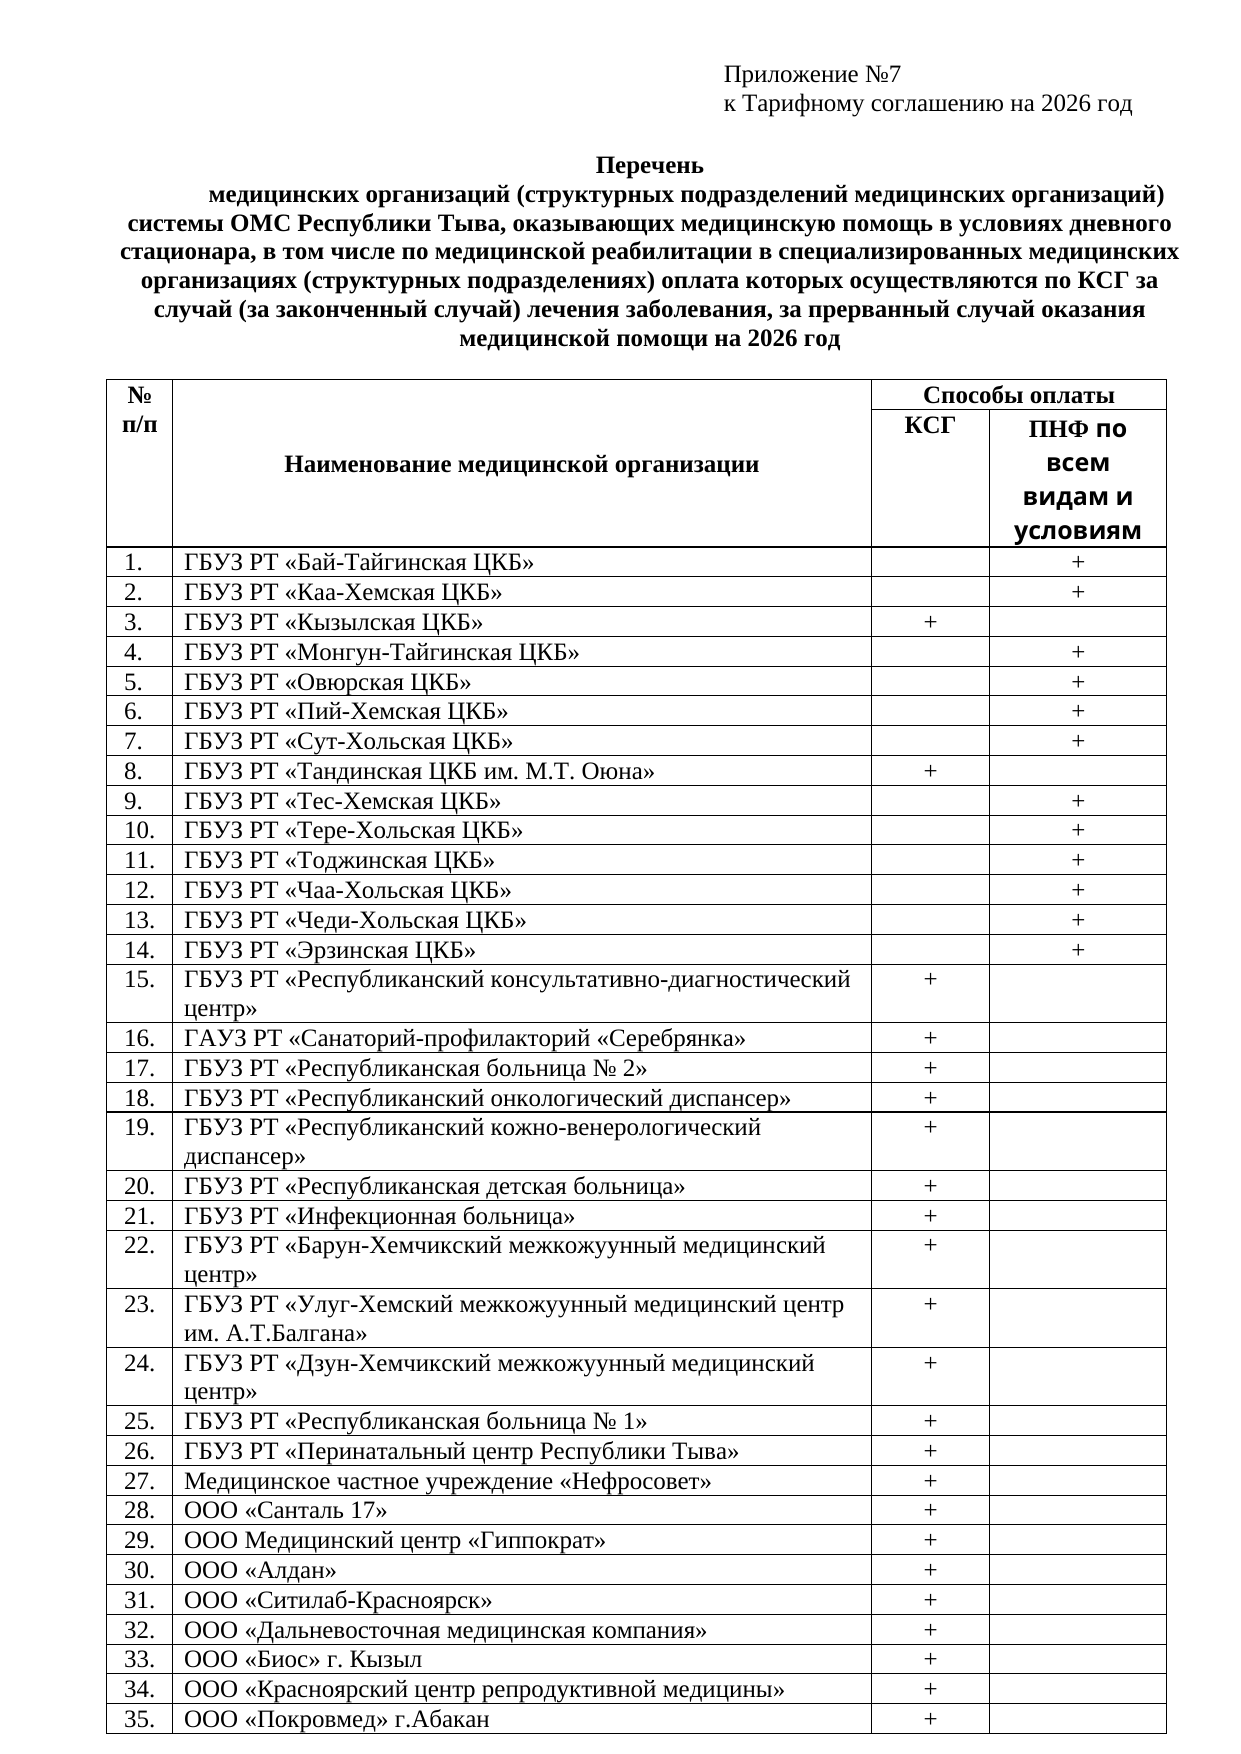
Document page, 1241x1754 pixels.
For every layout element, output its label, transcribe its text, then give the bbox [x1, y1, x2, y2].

table_cell [107, 607, 172, 636]
table_cell + [990, 905, 1166, 934]
table_cell [107, 696, 172, 725]
table_cell ГБУЗ РТ «Республиканский консультативно-диагностический центр» [173, 965, 871, 1022]
table_cell [107, 816, 172, 844]
table_cell ПНФ по всем видам и условиям [990, 410, 1166, 546]
table_cell [990, 607, 1166, 636]
table_cell ООО «Биос» г. Кызыл [173, 1645, 871, 1673]
table_cell [107, 1083, 172, 1111]
table_cell [107, 1466, 172, 1494]
table_cell + [872, 1406, 989, 1435]
table_cell [990, 1525, 1166, 1554]
table_cell ООО «Покровмед» г.Абакан [173, 1704, 871, 1733]
table_cell [872, 875, 989, 904]
table_cell [107, 845, 172, 874]
table_cell + [872, 1555, 989, 1584]
table_cell ГБУЗ РТ «Тандинская ЦКБ им. М.Т. Оюна» [173, 756, 871, 785]
table_cell ГБУЗ РТ «Тоджинская ЦКБ» [173, 845, 871, 874]
table_cell + [990, 875, 1166, 904]
table_cell ГБУЗ РТ «Республиканская больница № 2» [173, 1053, 871, 1082]
table_cell ООО «Красноярский центр репродуктивной медицины» [173, 1674, 871, 1703]
table_cell [107, 1496, 172, 1524]
table_cell + [990, 726, 1166, 755]
table_cell ГБУЗ РТ «Кызылская ЦКБ» [173, 607, 871, 636]
table_cell ГБУЗ РТ «Улуг-Хемский межкожуунный медицинский центр им. А.Т.Балгана» [173, 1289, 871, 1347]
table_cell + [990, 786, 1166, 814]
table_cell + [872, 1231, 989, 1288]
table_cell [872, 905, 989, 934]
table_header Способы оплаты [872, 380, 1166, 409]
table_cell [872, 577, 989, 606]
text Приложение №7 [723, 59, 1181, 88]
table_cell [872, 935, 989, 963]
table_cell ГБУЗ РТ «Тере-Хольская ЦКБ» [173, 816, 871, 844]
table_cell + [990, 816, 1166, 844]
table_cell ГБУЗ РТ «Республиканская больница № 1» [173, 1406, 871, 1435]
table_cell [107, 1645, 172, 1673]
table_cell [990, 1053, 1166, 1082]
table_cell ГБУЗ РТ «Тес-Хемская ЦКБ» [173, 786, 871, 814]
table_cell [107, 1704, 172, 1733]
table_cell [990, 1171, 1166, 1200]
table_cell + [990, 935, 1166, 963]
table_cell + [872, 607, 989, 636]
table_cell ГБУЗ РТ «Пий-Хемская ЦКБ» [173, 696, 871, 725]
table_cell ГБУЗ РТ «Сут-Хольская ЦКБ» [173, 726, 871, 755]
table_cell [107, 548, 172, 576]
table_cell Медицинское частное учреждение «Нефросовет» [173, 1466, 871, 1494]
table_cell ГБУЗ РТ «Овюрская ЦКБ» [173, 667, 871, 695]
table_cell ГБУЗ РТ «Барун-Хемчикский межкожуунный медицинский центр» [173, 1231, 871, 1288]
table_cell [990, 1023, 1166, 1052]
table_cell + [872, 1171, 989, 1200]
text Перечень [118, 150, 1181, 179]
table_cell ГБУЗ РТ «Бай-Тайгинская ЦКБ» [173, 548, 871, 576]
table_cell ГБУЗ РТ «Дзун-Хемчикский межкожуунный медицинский центр» [173, 1348, 871, 1405]
table_cell [990, 1704, 1166, 1733]
table_cell ГБУЗ РТ «Монгун-Тайгинская ЦКБ» [173, 637, 871, 666]
table_cell + [990, 548, 1166, 576]
table_cell [990, 1585, 1166, 1614]
table_cell [107, 637, 172, 666]
table_cell ГБУЗ РТ «Республиканский кожно-венерологический диспансер» [173, 1113, 871, 1170]
table_cell + [872, 1525, 989, 1554]
table_cell [107, 965, 172, 1022]
table_cell [872, 786, 989, 814]
table_cell + [872, 1704, 989, 1733]
table_cell [990, 1083, 1166, 1111]
table_cell ГБУЗ РТ «Перинатальный центр Республики Тыва» [173, 1436, 871, 1465]
table_cell [990, 1615, 1166, 1643]
table_cell [872, 548, 989, 576]
table_cell [990, 756, 1166, 785]
table_cell [990, 965, 1166, 1022]
table_cell + [872, 1585, 989, 1614]
table_header Наименование медицинской организации [173, 380, 871, 546]
table_cell + [872, 756, 989, 785]
table_cell ГБУЗ РТ «Чаа-Хольская ЦКБ» [173, 875, 871, 904]
table_cell [107, 905, 172, 934]
table_cell [107, 1674, 172, 1703]
table_cell [990, 1201, 1166, 1229]
table_cell [107, 1406, 172, 1435]
table_cell + [872, 1053, 989, 1082]
table_cell [990, 1555, 1166, 1584]
table_cell КСГ [872, 410, 989, 546]
table_cell + [872, 1674, 989, 1703]
table_cell ГБУЗ РТ «Эрзинская ЦКБ» [173, 935, 871, 963]
table_cell [990, 1674, 1166, 1703]
table_cell [107, 1053, 172, 1082]
table_cell + [872, 1083, 989, 1111]
table_cell [990, 1406, 1166, 1435]
table_cell [990, 1348, 1166, 1405]
table_cell + [872, 1113, 989, 1170]
table_cell + [872, 1466, 989, 1494]
table_cell [107, 786, 172, 814]
table_cell [872, 726, 989, 755]
table_cell [872, 637, 989, 666]
table_cell [107, 1201, 172, 1229]
table_cell + [872, 1201, 989, 1229]
table_cell + [990, 696, 1166, 725]
table_cell + [990, 667, 1166, 695]
table_cell [990, 1231, 1166, 1288]
table_header № п/п [107, 380, 172, 546]
table_cell [107, 1348, 172, 1405]
table_cell + [872, 1615, 989, 1643]
table_cell ГАУЗ РТ «Санаторий-профилакторий «Серебрянка» [173, 1023, 871, 1052]
table_cell ООО «Дальневосточная медицинская компания» [173, 1615, 871, 1643]
table_cell + [872, 1348, 989, 1405]
table_cell [107, 756, 172, 785]
table_cell [107, 935, 172, 963]
table_cell ООО «Ситилаб-Красноярск» [173, 1585, 871, 1614]
text медицинских организаций (структурных подразделений медицинских организаций) системы ОМС Республики Тыва, оказывающих медицинскую помощь в условиях дневного стационара, в том числе по медицинской реабилитации в специализированных медицинских организациях (структурных подразделениях) оплата которых осуществляются по КСГ за случай (за законченный случай) лечения заболевания, за прерванный случай оказания медицинской помощи на 2026 год [118, 179, 1181, 351]
table_cell [990, 1645, 1166, 1673]
table_cell + [872, 1289, 989, 1347]
table_cell ГБУЗ РТ «Чеди-Хольская ЦКБ» [173, 905, 871, 934]
table_cell ГБУЗ РТ «Республиканская детская больница» [173, 1171, 871, 1200]
table_cell [107, 1615, 172, 1643]
table_cell [990, 1496, 1166, 1524]
table_cell [872, 667, 989, 695]
table_cell [107, 1231, 172, 1288]
table_cell + [872, 1645, 989, 1673]
table_cell [107, 1023, 172, 1052]
table_cell + [872, 1436, 989, 1465]
table_cell + [872, 1023, 989, 1052]
table_cell ООО «Алдан» [173, 1555, 871, 1584]
table_cell [990, 1289, 1166, 1347]
table_cell [107, 577, 172, 606]
table_cell [107, 1289, 172, 1347]
table_cell + [990, 577, 1166, 606]
table_cell [107, 1171, 172, 1200]
table_cell [990, 1113, 1166, 1170]
table_cell [872, 696, 989, 725]
table_cell ГБУЗ РТ «Каа-Хемская ЦКБ» [173, 577, 871, 606]
table_cell [107, 875, 172, 904]
table_cell [107, 1113, 172, 1170]
table_cell [107, 667, 172, 695]
table_cell [990, 1466, 1166, 1494]
text к Тарифному соглашению на 2026 год [723, 88, 1181, 117]
table_cell ООО «Санталь 17» [173, 1496, 871, 1524]
table_cell [107, 1585, 172, 1614]
table_cell [872, 845, 989, 874]
table_cell ГБУЗ РТ «Республиканский онкологический диспансер» [173, 1083, 871, 1111]
table_cell [107, 1525, 172, 1554]
table_cell [107, 1436, 172, 1465]
table_cell ГБУЗ РТ «Инфекционная больница» [173, 1201, 871, 1229]
table_cell + [872, 965, 989, 1022]
table_cell [107, 726, 172, 755]
table_cell [872, 816, 989, 844]
table_cell + [990, 845, 1166, 874]
table_cell + [872, 1496, 989, 1524]
table_cell [107, 1555, 172, 1584]
table_cell + [990, 637, 1166, 666]
table_cell [990, 1436, 1166, 1465]
table_cell ООО Медицинский центр «Гиппократ» [173, 1525, 871, 1554]
